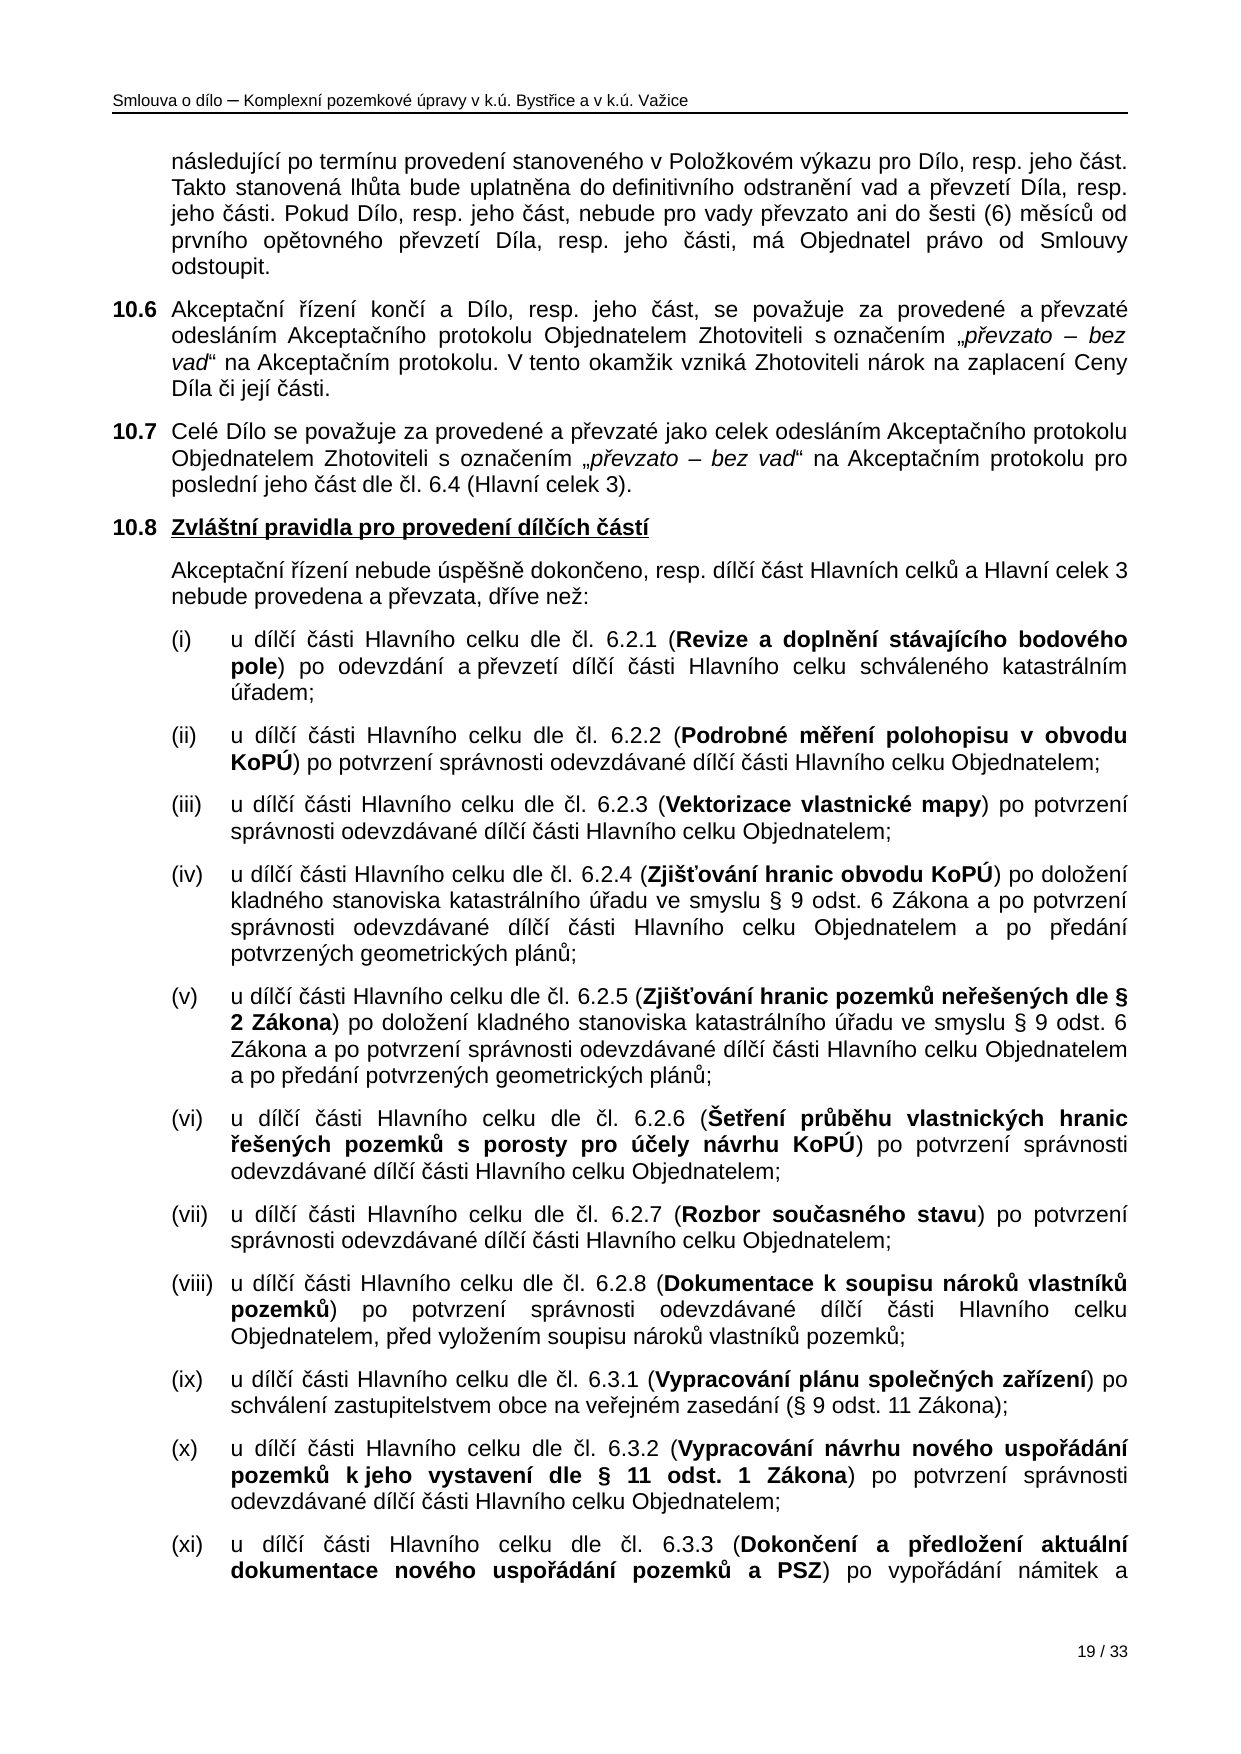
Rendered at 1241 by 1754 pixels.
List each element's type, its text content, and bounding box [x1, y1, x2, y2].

list u dílčí části Hlavního celku dle čl. 6.3.1 (Vypracování plánu společných zařízení) po schválení zastupitelstvem obce na veřejném zasedání (§ 9 odst. 11 Zákona); [171, 1366, 1128, 1418]
text Zvláštní pravidla pro provedení dílčích částí [112, 514, 1128, 540]
text Celé Dílo se považuje za provedené a převzaté jako celek odesláním Akceptačního protokolu Objednatelem Zhotoviteli s označením „převzato – bez vad“ na Akceptačním protokolu pro poslední jeho část dle čl. 6.4 (Hlavní celek 3). [112, 418, 1128, 497]
list u dílčí části Hlavního celku dle čl. 6.2.5 (Zjišťování hranic pozemků neřešených dle § 2 Zákona) po doložení kladného stanoviska katastrálního úřadu ve smyslu § 9 odst. 6 Zákona a po potvrzení správnosti odevzdávané dílčí části Hlavního celku Objednatelem a po předání potvrzených geometrických plánů; [171, 983, 1128, 1088]
list u dílčí části Hlavního celku dle čl. 6.2.8 (Dokumentace k soupisu nároků vlastníků pozemků) po potvrzení správnosti odevzdávané dílčí části Hlavního celku Objednatelem, před vyložením soupisu nároků vlastníků pozemků; [171, 1270, 1128, 1349]
list u dílčí části Hlavního celku dle čl. 6.2.7 (Rozbor současného stavu) po potvrzení správnosti odevzdávané dílčí části Hlavního celku Objednatelem; [171, 1201, 1128, 1253]
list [171, 1531, 1128, 1584]
list u dílčí části Hlavního celku dle čl. 6.2.3 (Vektorizace vlastnické mapy) po potvrzení správnosti odevzdávané dílčí části Hlavního celku Objednatelem; [171, 791, 1128, 844]
list u dílčí části Hlavního celku dle čl. 6.2.6 (Šetření průběhu vlastnických hranic řešených pozemků s porosty pro účely návrhu KoPÚ) po potvrzení správnosti odevzdávané dílčí části Hlavního celku Objednatelem; [171, 1105, 1128, 1184]
list Akceptační řízení nebude úspěšně dokončeno, resp. dílčí část Hlavních celků a Hlavní celek 3 nebude provedena a převzata, dříve než: [171, 557, 1128, 610]
list u dílčí části Hlavního celku dle čl. 6.2.4 (Zjišťování hranic obvodu KoPÚ) po doložení kladného stanoviska katastrálního úřadu ve smyslu § 9 odst. 6 Zákona a po potvrzení správnosti odevzdávané dílčí části Hlavního celku Objednatelem a po předání potvrzených geometrických plánů; [171, 861, 1128, 966]
list u dílčí části Hlavního celku dle čl. 6.2.2 (Podrobné měření polohopisu v obvodu KoPÚ) po potvrzení správnosti odevzdávané dílčí části Hlavního celku Objednatelem; [171, 722, 1128, 775]
text Akceptační řízení končí a Dílo, resp. jeho část, se považuje za provedené a převzaté odesláním Akceptačního protokolu Objednatelem Zhotoviteli s označením „převzato – bez vad“ na Akceptačním protokolu. V tento okamžik vzniká Zhotoviteli nárok na zaplacení Ceny Díla či její části. [112, 296, 1128, 402]
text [112, 148, 1128, 279]
list u dílčí části Hlavního celku dle čl. 6.2.1 (Revize a doplnění stávajícího bodového pole) po odevzdání a převzetí dílčí části Hlavního celku schváleného katastrálním úřadem; [171, 626, 1128, 705]
list u dílčí části Hlavního celku dle čl. 6.3.2 (Vypracování návrhu nového uspořádání pozemků k jeho vystavení dle § 11 odst. 1 Zákona) po potvrzení správnosti odevzdávané dílčí části Hlavního celku Objednatelem; [171, 1435, 1128, 1514]
